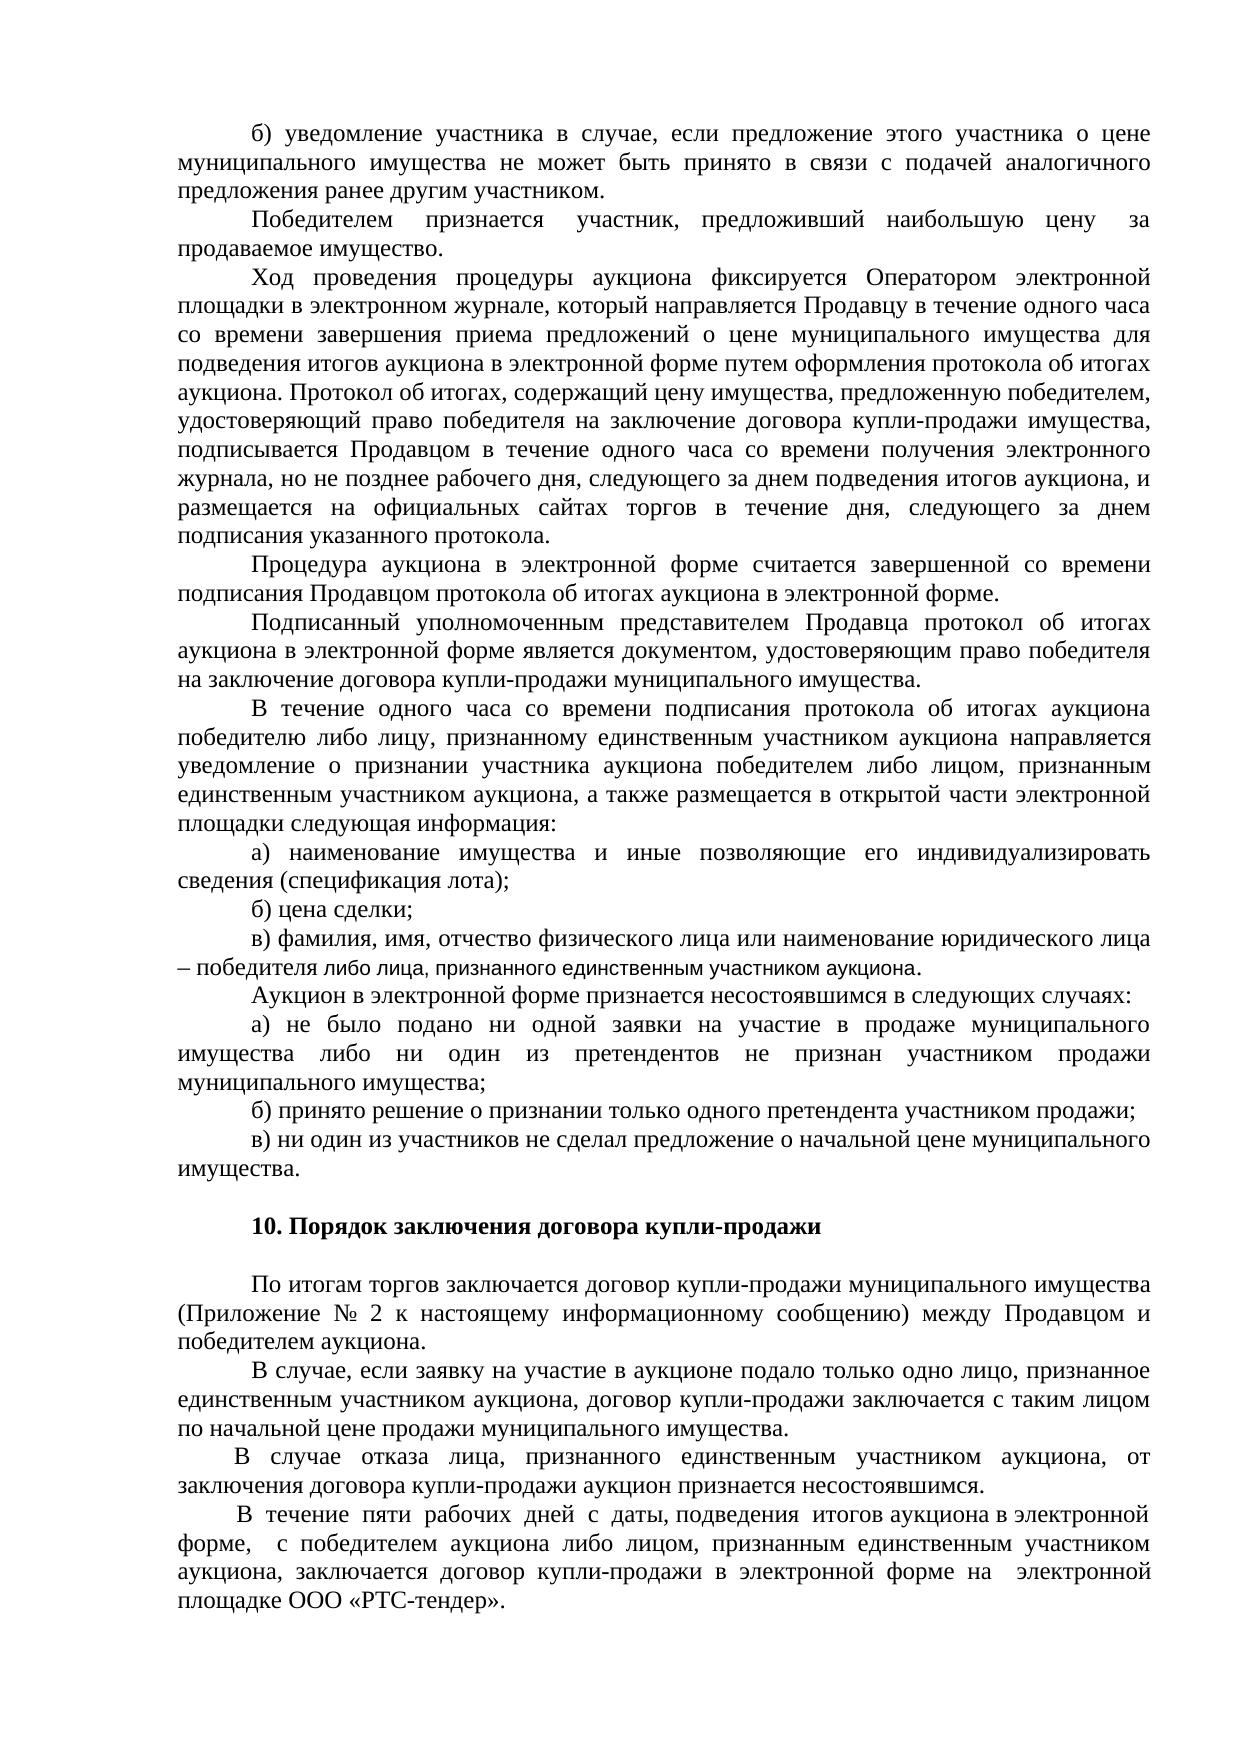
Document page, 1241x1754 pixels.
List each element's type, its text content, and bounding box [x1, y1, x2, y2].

text в) ни один из участников не сделал предложение о начальной цене муниципального имущества. [177, 1124, 1152, 1182]
text Подписанный уполномоченным представителем Продавца протокол об итогах аукциона в электронной форме является документом, удостоверяющим право победителя на заключение договора купли-продажи муниципального имущества. [177, 607, 1152, 693]
text Ход проведения процедуры аукциона фиксируется Оператором электронной площадки в электронном журнале, который направляется Продавцу в течение одного часа со времени завершения приема предложений о цене муниципального имущества для подведения итогов аукциона в электронной форме путем оформления протокола об итогах аукциона. Протокол об итогах, содержащий цену имущества, предложенную победителем, удостоверяющий право победителя на заключение договора купли-продажи имущества, подписывается Продавцом в течение одного часа со времени получения электронного журнала, но не позднее рабочего дня, следующего за днем подведения итогов аукциона, и размещается на официальных сайтах торгов в течение дня, следующего за днем подписания указанного протокола. [177, 262, 1152, 549]
text а) наименование имущества и иные позволяющие его индивидуализировать сведения (спецификация лота); [177, 837, 1152, 894]
text В случае, если заявку на участие в аукционе подало только одно лицо, признанное единственным участником аукциона, договор купли-продажи заключается с таким лицом по начальной цене продажи муниципального имущества. [177, 1355, 1152, 1441]
text б) принято решение о признании только одного претендента участником продажи; [177, 1096, 1152, 1124]
text б) цена сделки; [177, 894, 1152, 923]
text а) не было подано ни одной заявки на участие в продаже муниципального имущества либо ни один из претендентов не признан участником продажи муниципального имущества; [177, 1009, 1152, 1096]
text Аукцион в электронной форме признается несостоявшимся в следующих случаях: [177, 981, 1152, 1009]
text В течение пяти рабочих дней с даты, подведения итогов аукциона в электронной форме, с победителем аукциона либо лицом, признанным единственным участником аукциона, заключается договор купли-продажи в электронной форме на электронной площадке ООО «РТС-тендер». [177, 1499, 1152, 1614]
text Процедура аукциона в электронной форме считается завершенной со времени подписания Продавцом протокола об итогах аукциона в электронной форме. [177, 549, 1152, 607]
text в) фамилия, имя, отчество физического лица или наименование юридического лица – победителя либо лица, признанного единственным участником аукциона. [177, 923, 1152, 981]
text В течение одного часа со времени подписания протокола об итогах аукциона победителю либо лицу, признанному единственным участником аукциона направляется уведомление о признании участника аукциона победителем либо лицом, признанным единственным участником аукциона, а также размещается в открытой части электронной площадки следующая информация: [177, 693, 1152, 837]
text б) уведомление участника в случае, если предложение этого участника о цене муниципального имущества не может быть принято в связи с подачей аналогичного предложения ранее другим участником. [177, 118, 1152, 204]
text Победителем признается участник, предложивший наибольшую цену за продаваемое имущество. [177, 204, 1152, 262]
text По итогам торгов заключается договор купли-продажи муниципального имущества (Приложение № 2 к настоящему информационному сообщению) между Продавцом и победителем аукциона. [177, 1269, 1152, 1355]
text В случае отказа лица, признанного единственным участником аукциона, от заключения договора купли-продажи аукцион признается несостоявшимся. [177, 1441, 1152, 1499]
text 10. Порядок заключения договора купли-продажи [177, 1211, 1152, 1240]
